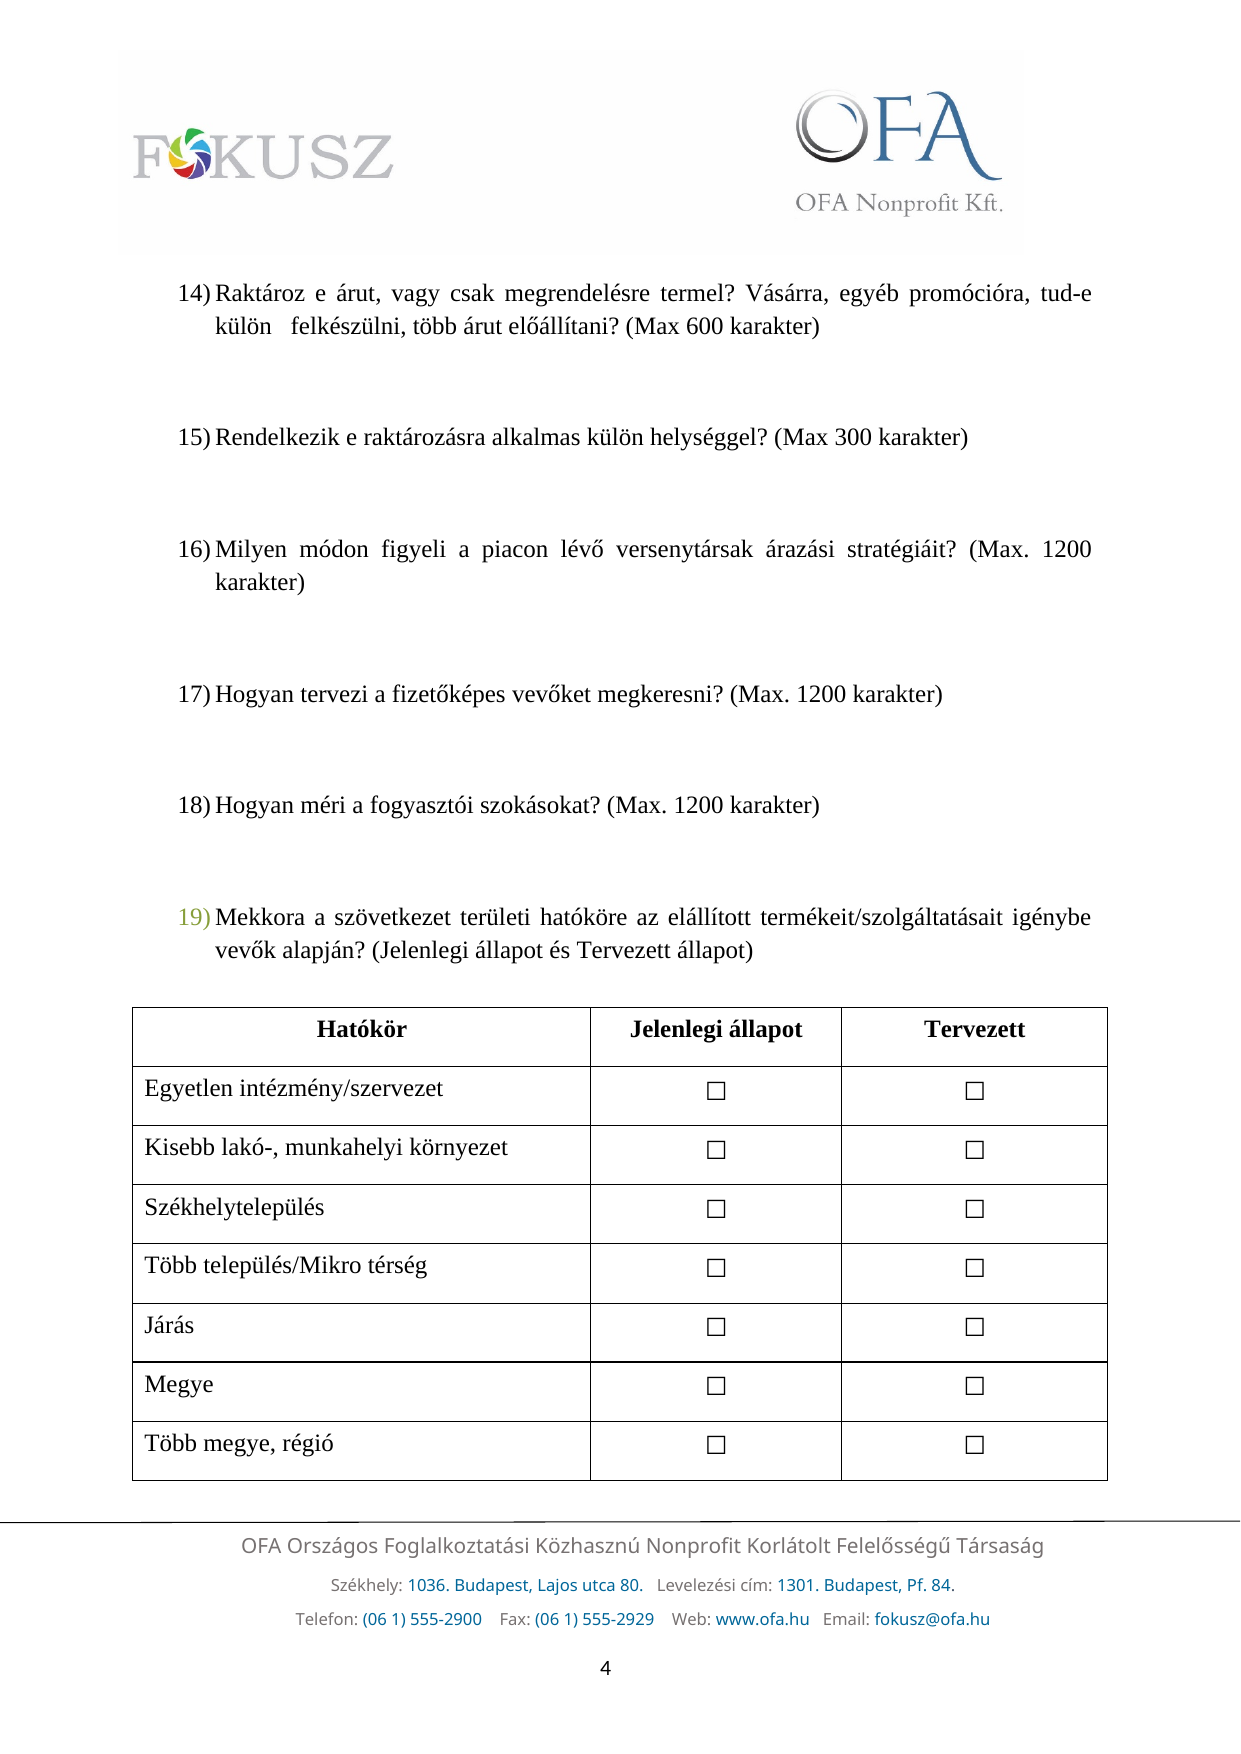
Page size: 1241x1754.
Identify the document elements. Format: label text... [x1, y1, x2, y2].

list Hogyan méri a fogyasztói szokásokat? (Max. 1200 karakter) [177, 790, 1092, 819]
table_header Tervezett [842, 1008, 1107, 1066]
list Raktároz e árut, vagy csak megrendelésre termel? Vásárra, egyéb promócióra, tud-e külön felkészülni, több árut előállítani? (Max 600 karakter) [177, 278, 1092, 340]
table_cell Megye [133, 1363, 590, 1421]
picture [970, 1612, 974, 1625]
list Rendelkezik e raktározásra alkalmas külön helységgel? (Max 300 karakter) [177, 422, 1092, 451]
list Mekkora a szövetkezet területi hatóköre az elállított termékeit/szolgáltatásait igénybe vevők alapján? (Jelenlegi állapot és Tervezett állapot) [177, 902, 1092, 963]
table_header Jelenlegi állapot [591, 1008, 841, 1066]
picture [932, 1616, 938, 1623]
list Milyen módon figyeli a piacon lévő versenytársak árazási stratégiáit? (Max. 1200 karakter) [177, 534, 1092, 596]
table_cell Több megye, régió [133, 1422, 590, 1479]
table_cell Székhelytelepülés [133, 1185, 590, 1243]
table_cell Egyetlen intézmény/szervezet [133, 1067, 590, 1125]
table_cell Kisebb lakó-, munkahelyi környezet [133, 1126, 590, 1184]
table_header Hatókör [133, 1008, 590, 1066]
table_cell Több település/Mikro térség [133, 1244, 590, 1302]
table_cell Járás [133, 1304, 590, 1361]
picture [592, 1613, 599, 1619]
picture [118, 50, 1025, 255]
list Hogyan tervezi a fizetőképes vevőket megkeresni? (Max. 1200 karakter) [177, 679, 1092, 707]
